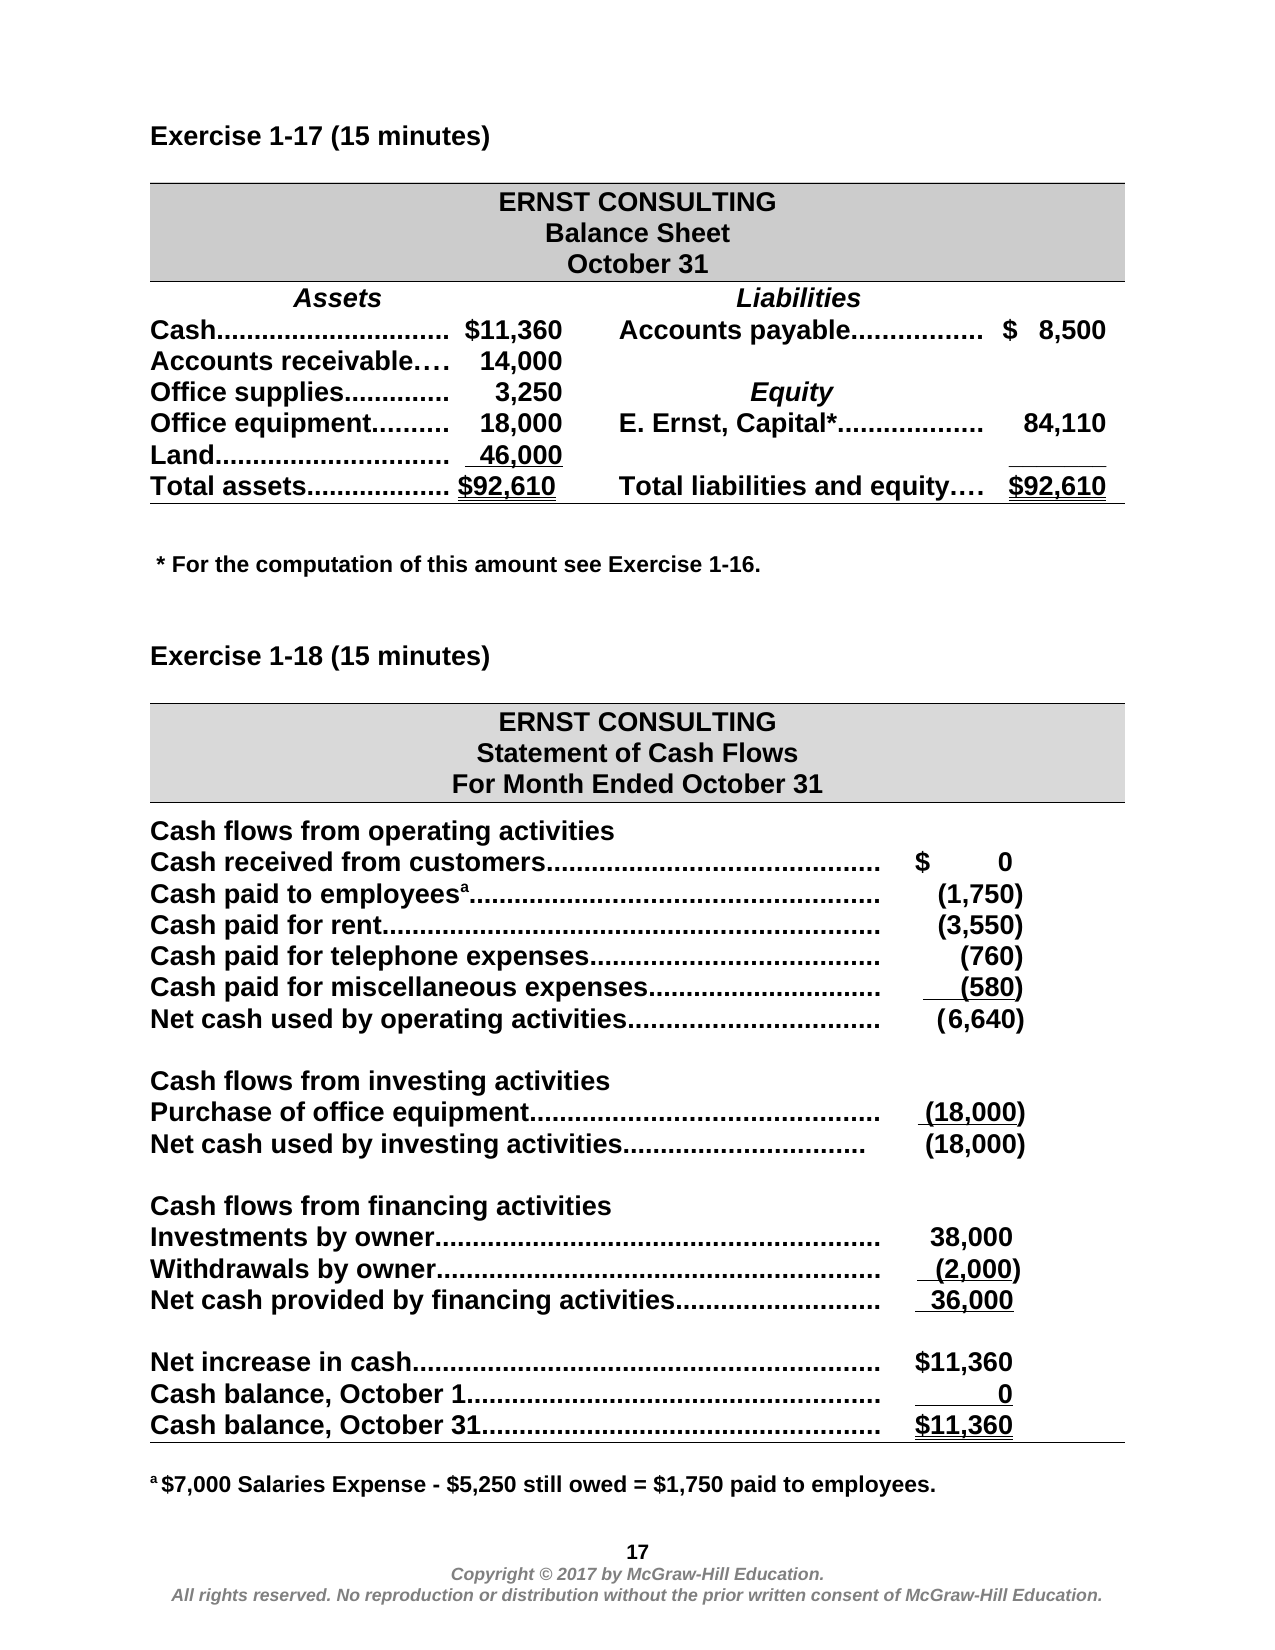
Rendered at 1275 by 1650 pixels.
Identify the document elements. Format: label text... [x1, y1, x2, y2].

text Accounts receivable 14,000 [150, 345, 1125, 376]
text Cash paid to employeesa (1,750) [150, 878, 1125, 909]
text Statement of Cash Flows [150, 737, 1125, 765]
text ERNST CONSULTING [150, 704, 1125, 737]
text For Month Ended October 31 [150, 765, 1125, 802]
text Office equipment 18,000 E. Ernst, Capital* 84,110 [150, 407, 1125, 439]
text Cash flows from operating activities [150, 815, 1125, 846]
text a $7,000 Salaries Expense - $5,250 still owed = $1,750 paid to employees. [150, 1471, 1125, 1498]
text Net cash provided by financing activities 36,000 [150, 1284, 1125, 1315]
text Assets Liabilities [150, 282, 1125, 314]
text Land 46,000 _______ [150, 439, 1125, 470]
text Cash paid for rent (3,550) [150, 909, 1125, 940]
text Office supplies 3,250 Equity [150, 376, 1125, 407]
subtitle Cash received from customers $ 0 [150, 846, 1125, 878]
text Cash balance, October 1 0 [150, 1378, 1125, 1409]
text Cash balance, October 31 $11,360 [150, 1409, 1125, 1442]
text Exercise 1-18 (15 minutes) [150, 640, 1125, 671]
text Cash $11,360 Accounts payable $ 8,500 [150, 314, 1125, 345]
text Net cash used by operating activities ( 6,640) [150, 1003, 1125, 1034]
text Total assets $92,610 Total liabilities and equity $92,610 [150, 470, 1125, 503]
text Cash paid for telephone expenses (760) [150, 940, 1125, 971]
text ERNST CONSULTING [150, 184, 1125, 217]
text Cash paid for miscellaneous expenses (580) [150, 971, 1125, 1003]
text Net increase in cash $11,360 [150, 1346, 1125, 1378]
text October 31 [150, 245, 1125, 281]
text Cash flows from financing activities [150, 1190, 1125, 1221]
text Net cash used by investing activities (18,000) [150, 1128, 1125, 1159]
text Cash flows from investing activities [150, 1065, 1125, 1096]
text Exercise 1-17 (15 minutes) [150, 120, 1125, 151]
text Balance Sheet [150, 217, 1125, 245]
text * For the computation of this amount see Exercise 1-16. [150, 551, 1125, 578]
text Purchase of office equipment (18,000) [150, 1096, 1125, 1128]
text Withdrawals by owner (2,000) [150, 1253, 1125, 1284]
text Investments by owner 38,000 [150, 1221, 1125, 1253]
